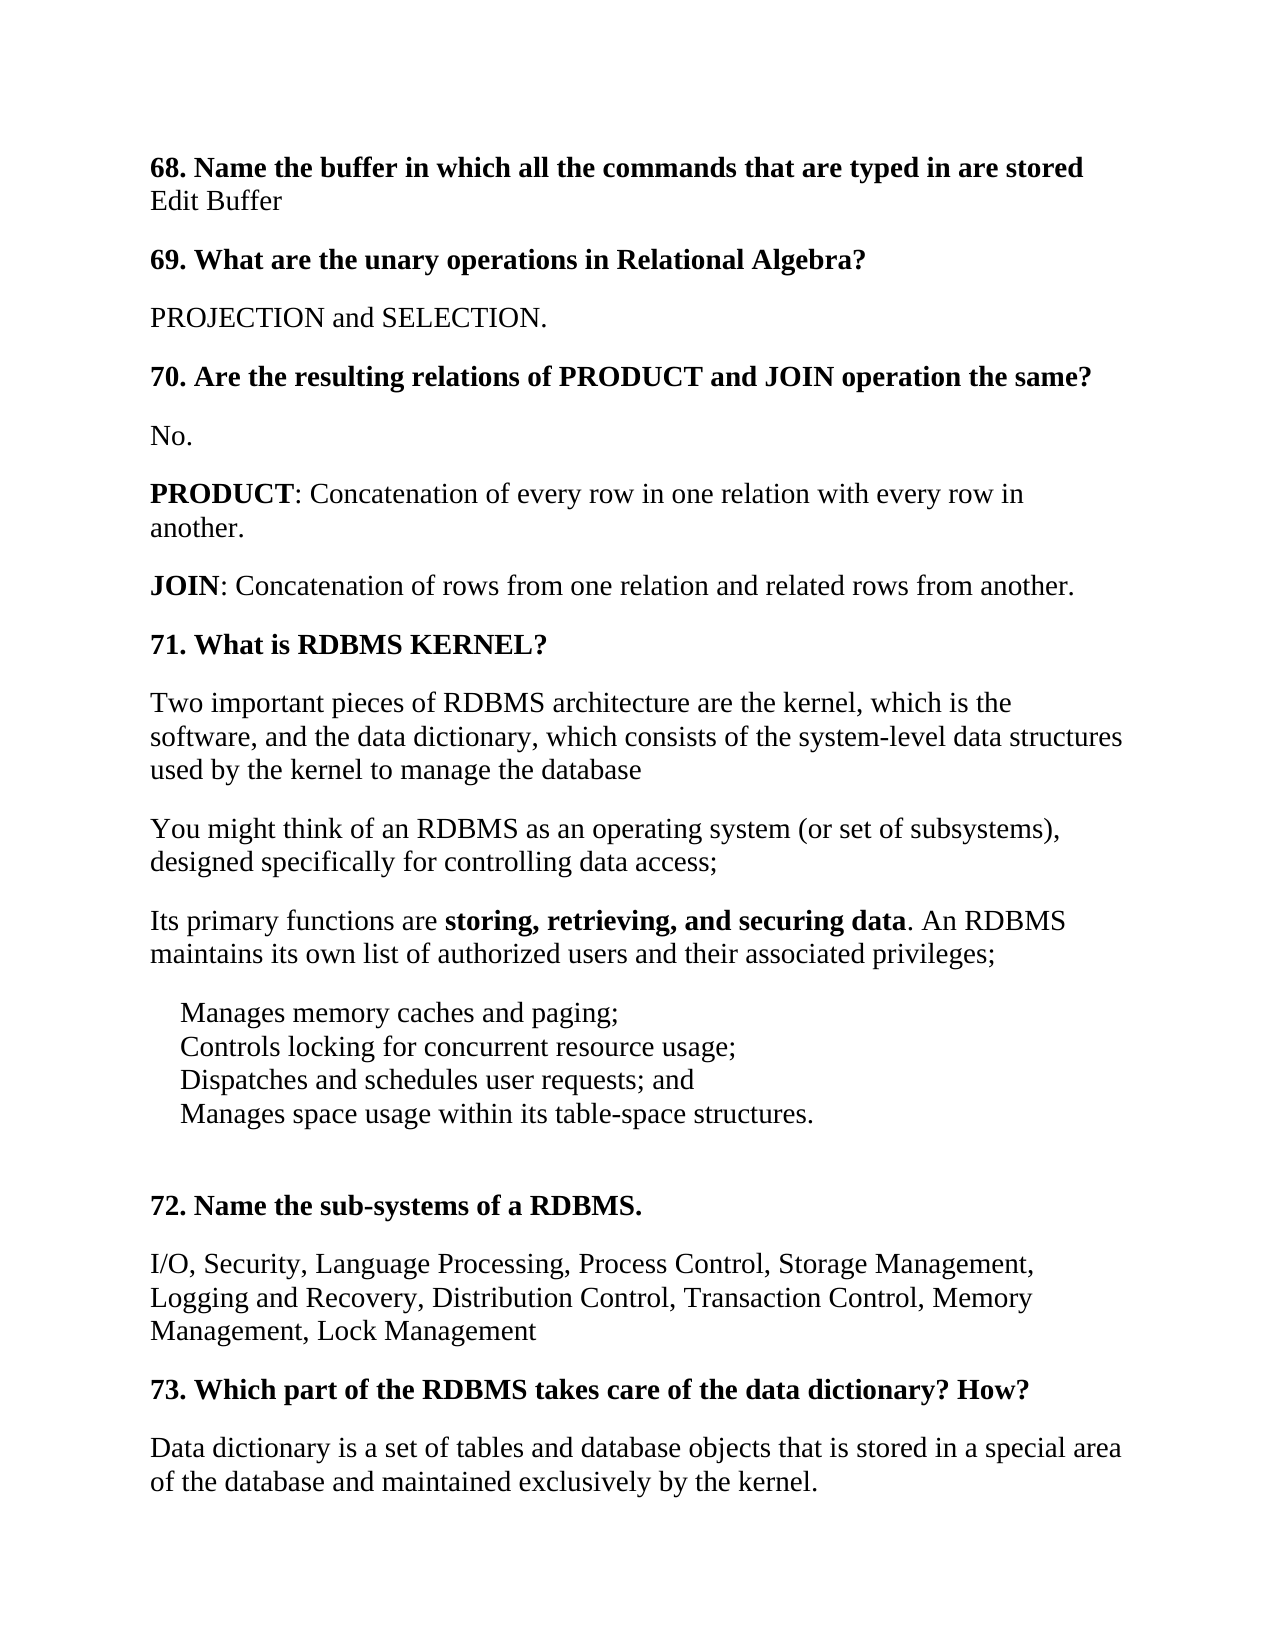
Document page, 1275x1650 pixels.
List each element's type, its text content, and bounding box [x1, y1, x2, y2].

text 70. Are the resulting relations of PRODUCT and JOIN operation the same? [150, 359, 1125, 393]
text PRODUCT: Concatenation of every row in one relation with every row in another. [150, 476, 1125, 543]
text No. [150, 418, 1125, 451]
text PROJECTION and SELECTION. [150, 301, 1125, 334]
text Data dictionary is a set of tables and database objects that is stored in a special area of the database and maintained exclusively by the kernel. [150, 1431, 1125, 1498]
text Two important pieces of RDBMS architecture are the kernel, which is the software, and the data dictionary, which consists of the system-level data structures used by the kernel to manage the database [150, 685, 1125, 786]
text 69. What are the unary operations in Relational Algebra? [150, 242, 1125, 276]
text 71. What is RDBMS KERNEL? [150, 627, 1125, 660]
text 73. Which part of the RDBMS takes care of the data dictionary? How? [150, 1372, 1125, 1406]
text 68. Name the buffer in which all the commands that are typed in are stored [150, 150, 1125, 183]
text  Controls locking for concurrent resource usage; [150, 1029, 1125, 1062]
text  Manages space usage within its table-space structures. [150, 1096, 1125, 1129]
text  Manages memory caches and paging; [150, 995, 1125, 1029]
text 72. Name the sub-systems of a RDBMS. [150, 1188, 1125, 1221]
text JOIN: Concatenation of rows from one relation and related rows from another. [150, 568, 1125, 602]
text I/O, Security, Language Processing, Process Control, Storage Management, Logging and Recovery, Distribution Control, Transaction Control, Memory Management, Lock Management [150, 1246, 1125, 1347]
text Edit Buffer [150, 183, 1125, 217]
text You might think of an RDBMS as an operating system (or set of subsystems), designed specifically for controlling data access; [150, 811, 1125, 878]
text Its primary functions are storing, retrieving, and securing data. An RDBMS maintains its own list of authorized users and their associated privileges; [150, 903, 1125, 970]
text  Dispatches and schedules user requests; and [150, 1062, 1125, 1096]
